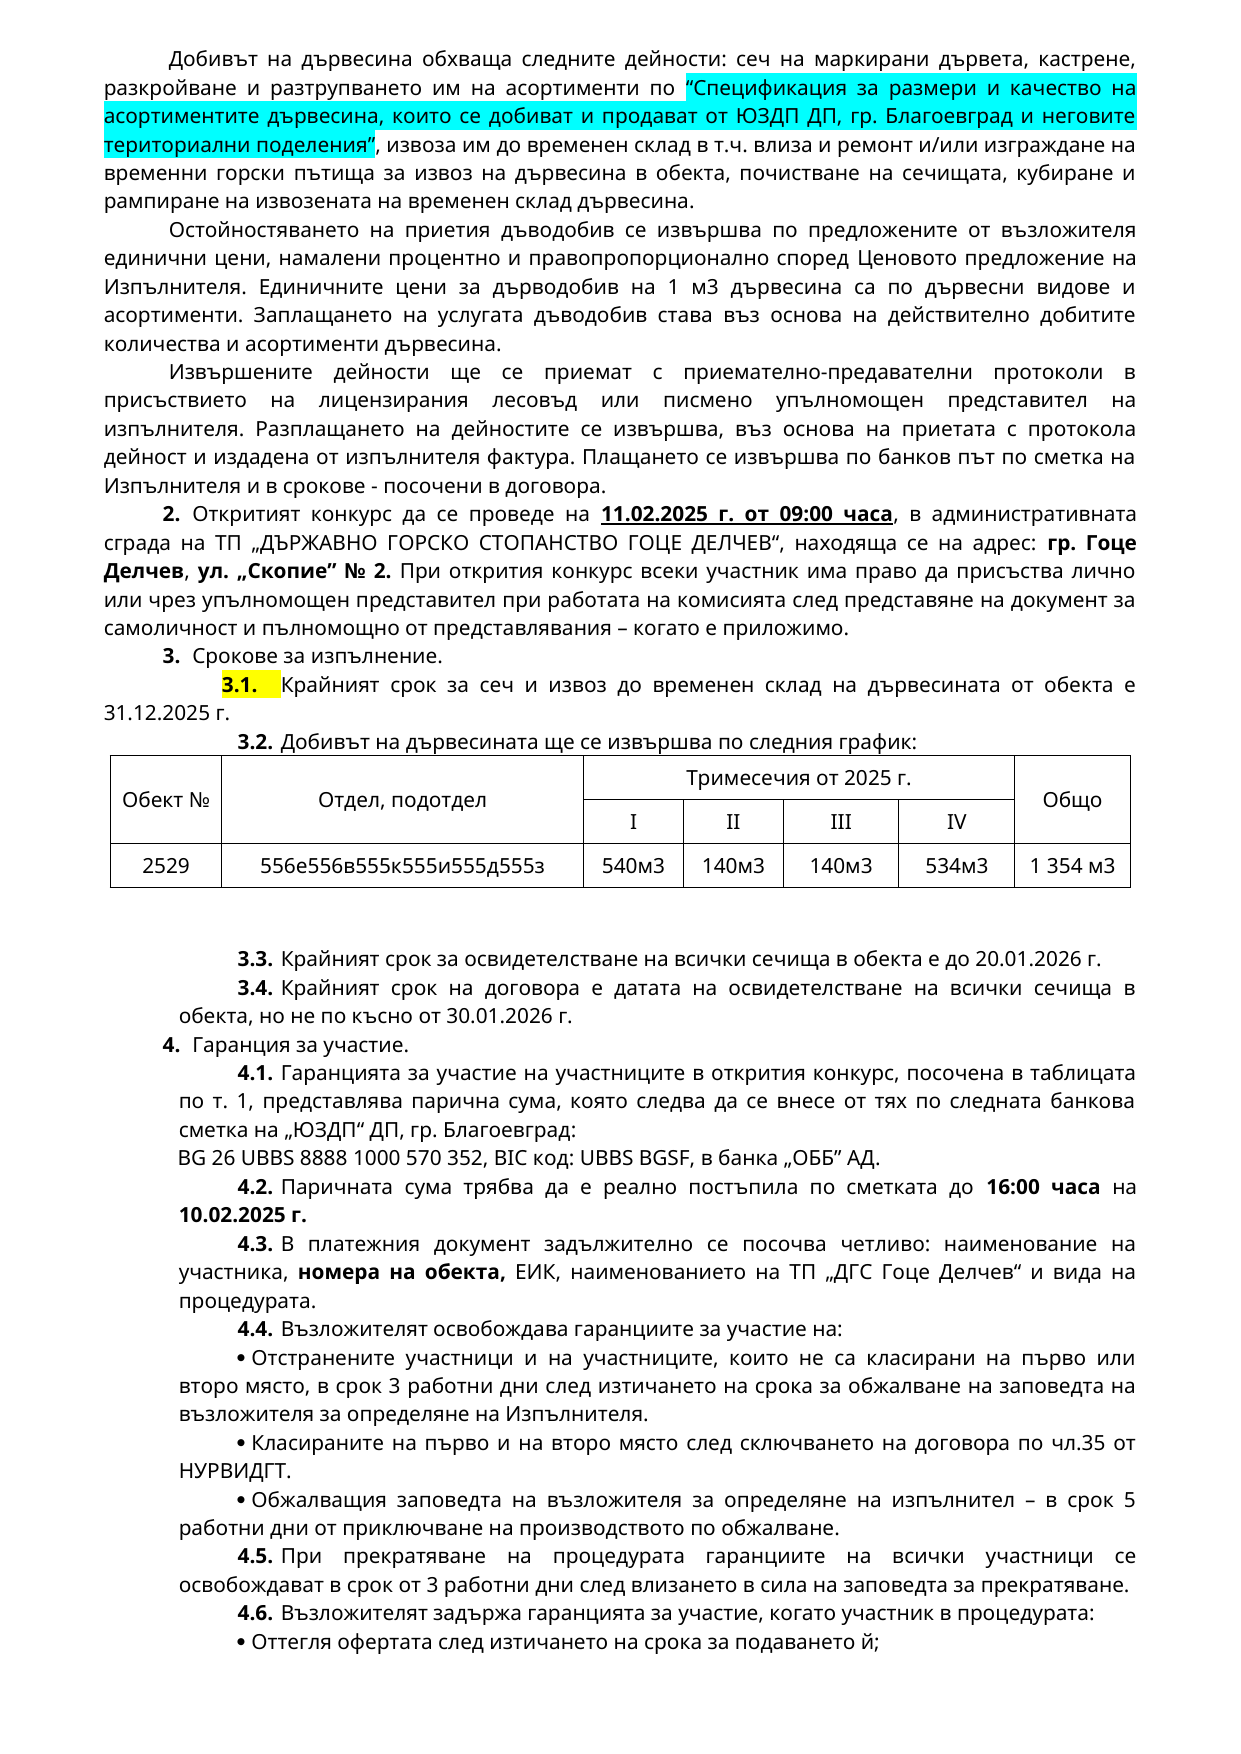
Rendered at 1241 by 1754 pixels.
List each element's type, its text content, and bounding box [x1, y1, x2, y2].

list Класираните на първо и на второ място след сключването на договора по чл.35 от НУРВИДГТ. [178, 1428, 1137, 1485]
list Крайният срок на договора е датата на освидетелстване на всички сечища в обекта, но не по късно от 30.01.2026 г. [178, 973, 1137, 1030]
list Срокове за изпълнение. [103, 642, 1137, 670]
table_cell 1 354 м3 [1015, 844, 1130, 887]
list Обжалващия заповедта на възложителя за определяне на изпълнител – в срок 5 работни дни от приключване на производството по обжалване. [178, 1485, 1137, 1542]
list Откритият конкурс да се проведе на 11.02.2025 г. от 09:00 часа, в административната сграда на ТП „ДЪРЖАВНО ГОРСКО СТОПАНСТВО ГОЦЕ ДЕЛЧЕВ“, находяща се на адрес: гр. Гоце Делчев, ул. „Скопие” № 2. При открития конкурс всеки участник има право да присъства лично или чрез упълномощен представител при работата на комисията след представяне на документ за самоличност и пълномощно от представлявания – когато е приложимо. [103, 499, 1137, 642]
list Гаранция за участие. [103, 1030, 1137, 1058]
list Добивът на дървесината ще се извършва по следния график: [178, 727, 1137, 755]
table_cell 556е556в555к555и555д555з [222, 844, 583, 887]
table_header Обект № [111, 756, 221, 843]
list Остойностяването на приетия дъводобив се извършва по предложените от възложителя единични цени, намалени процентно и правопропорционално според Ценовото предложение на Изпълнителя. Единичните цени за дърводобив на 1 м3 дървесина са по дървесни видове и асортименти. Заплащането на услугата дъводобив става въз основа на действително добитите количества и асортименти дървесина. [103, 215, 1137, 357]
table_cell 534м3 [899, 844, 1014, 887]
list В платежния документ задължително се посочва четливо: наименование на участника, номера на обекта, ЕИК, наименованието на ТП „ДГС Гоце Делчев“ и вида на процедурата. [178, 1229, 1137, 1314]
list Извършените дейности ще се приемат с приемателно-предавателни протоколи в присъствието на лицензирания лесовъд или писмено упълномощен представител на изпълнителя. Разплащането на дейностите се извършва, въз основа на приетата с протокола дейност и издадена от изпълнителя фактура. Плащането се извършва по банков път по сметка на Изпълнителя и в срокове - посочени в договора. [103, 357, 1137, 499]
table_header Общо [1015, 756, 1130, 843]
list При прекратяване на процедурата гаранциите на всички участници се освобождават в срок от 3 работни дни след влизането в сила на заповедта за прекратяване. [178, 1542, 1137, 1598]
text Добивът на дървесина обхваща следните дейности: сеч на маркирани дървета, кастрене, разкройване и разтрупването им на асортименти по “Спецификация за размери и качество на асортиментите дървесина, които се добиват и продават от ЮЗДП ДП, гр. Благоевград и неговите териториални поделения”, извоза им до временен склад в т.ч. влиза и ремонт и/или изграждане на временни горски пътища за извоз на дървесина в обекта, почистване на сечищата, кубиране и рампиране на извозената на временен склад дървесина. [103, 130, 1137, 215]
table_cell 2529 [111, 844, 221, 887]
list Паричната сума трябва да е реално постъпила по сметката до 16:00 часа на 10.02.2025 г. [178, 1172, 1137, 1229]
list Възложителят освобождава гаранциите за участие на: [178, 1314, 1137, 1343]
text Добивът на дървесина обхваща следните дейности: сеч на маркирани дървета, кастрене, разкройване и разтрупването им на асортименти по “Спецификация за размери и качество на асортиментите дървесина, които се добиват и продават от ЮЗДП ДП, гр. Благоевград и неговите териториални поделения”, извоза им до временен склад в т.ч. влиза и ремонт и/или изграждане на временни горски пътища за извоз на дървесина в обекта, почистване на сечищата, кубиране и рампиране на извозената на временен склад дървесина. [103, 44, 1137, 141]
table_cell II [684, 800, 783, 843]
table_cell III [784, 800, 898, 843]
list BG 26 UBBS 8888 1000 570 352, BIC код: UBBS BGSF, в банка „ОББ” АД. [103, 1143, 1137, 1172]
table_cell 540м3 [584, 844, 683, 887]
list Крайният срок за освидетелстване на всички сечища в обекта е до 20.01.2026 г. [178, 944, 1137, 973]
table_cell I [584, 800, 683, 843]
table_header Отдел, подотдел [222, 756, 583, 843]
table_header Тримесечия от 2025 г. [584, 756, 1014, 799]
list Оттегля офертата след изтичането на срока за подаването й; [178, 1627, 1137, 1655]
table_cell IV [899, 800, 1014, 843]
list Крайният срок за сеч и извоз до временен склад на дървесината от обекта е 31.12.2025 г. [103, 670, 1137, 727]
table_cell 140м3 [684, 844, 783, 887]
list Възложителят задържа гаранцията за участие, когато участник в процедурата: [178, 1598, 1137, 1627]
list Отстранените участници и на участниците, които не са класирани на първо или второ място, в срок 3 работни дни след изтичането на срока за обжалване на заповедта на възложителя за определяне на Изпълнителя. [178, 1343, 1137, 1428]
list Гаранцията за участие на участниците в открития конкурс, посочена в таблицата по т. 1, представлява парична сума, която следва да се внесе от тях по следната банкова сметка на „ЮЗДП“ ДП, гр. Благоевград: [178, 1058, 1137, 1143]
table_cell 140м3 [784, 844, 898, 887]
